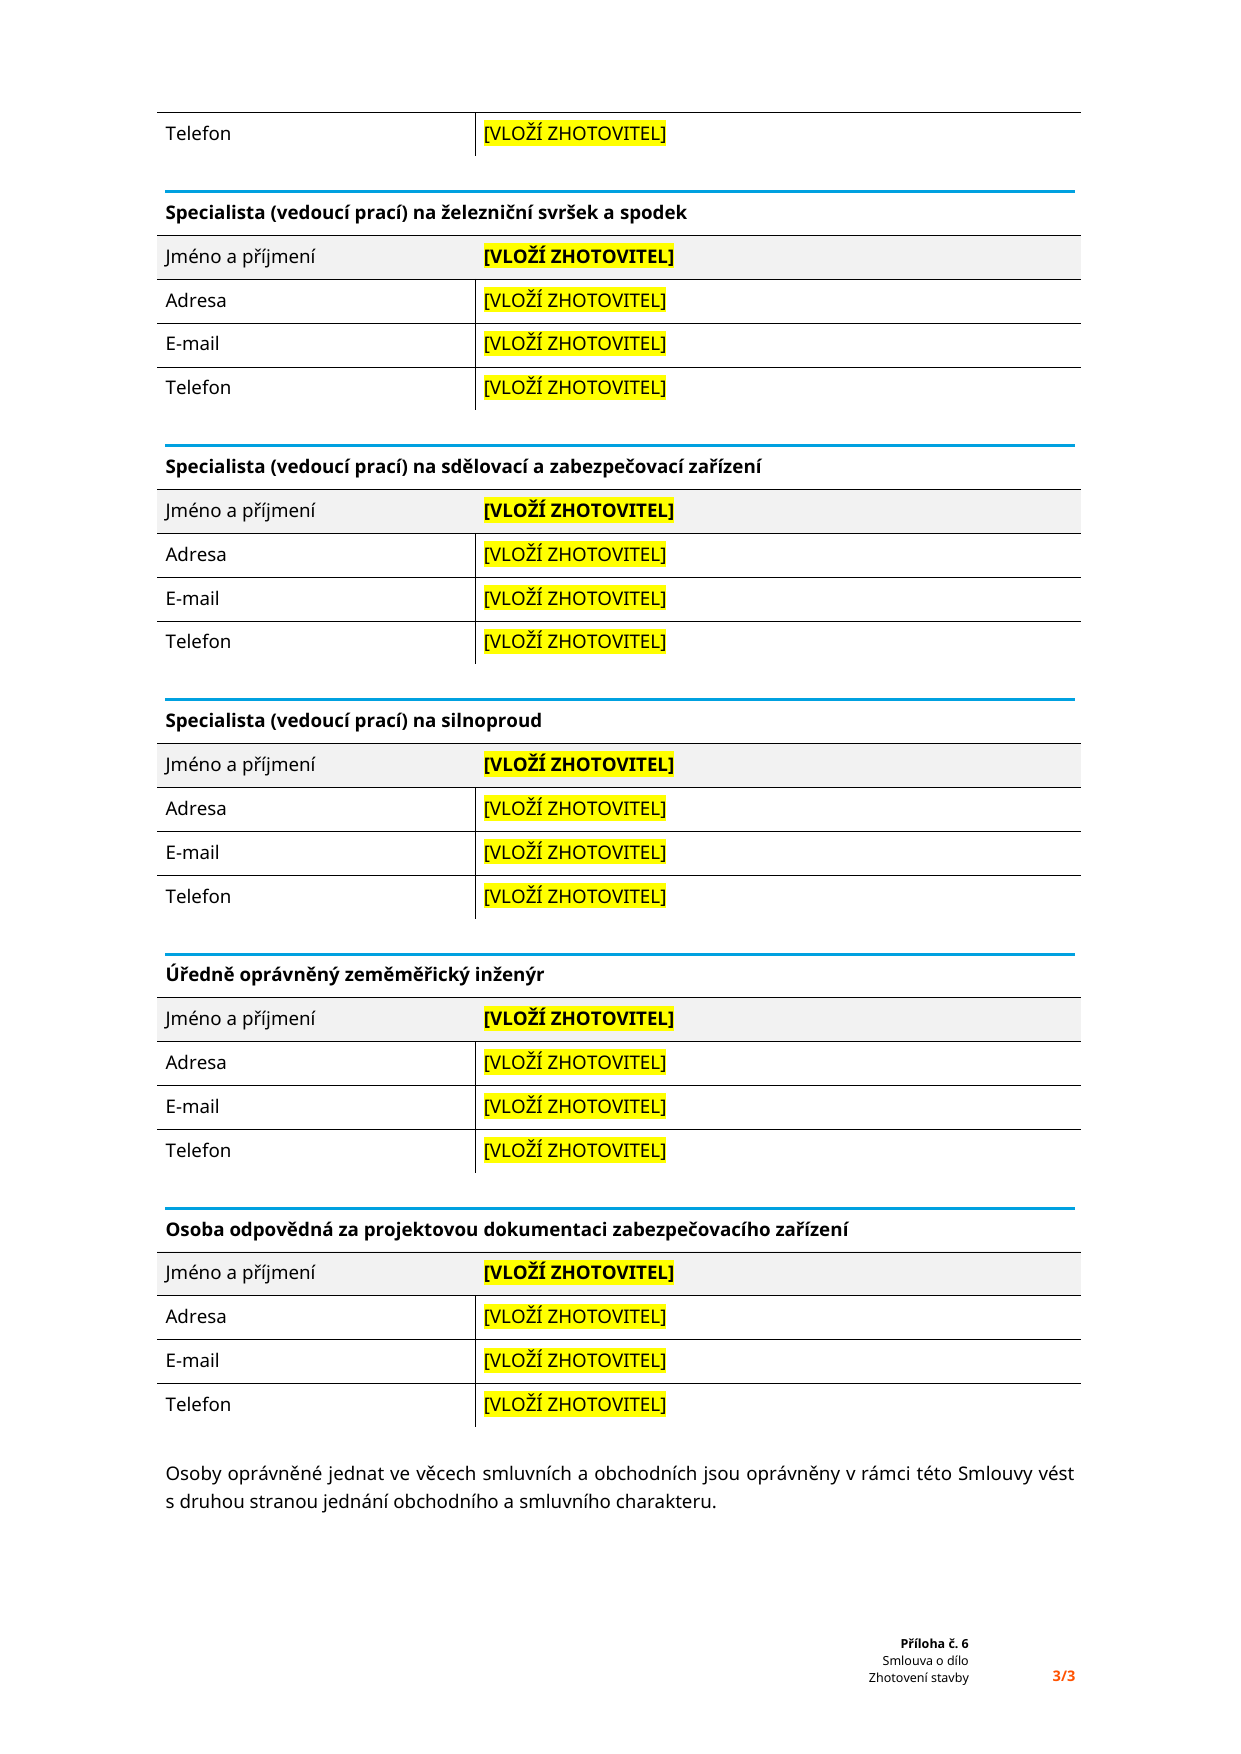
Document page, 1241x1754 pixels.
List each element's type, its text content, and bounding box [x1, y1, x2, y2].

table_header Jméno a příjmení [157, 744, 475, 787]
table_cell Telefon [157, 876, 475, 918]
table_cell [VLOŽÍ ZHOTOVITEL] [476, 324, 1081, 366]
table_header [VLOŽÍ ZHOTOVITEL] [475, 744, 1081, 787]
text Specialista (vedoucí prací) na sdělovací a zabezpečovací zařízení [165, 447, 1075, 479]
table_cell Adresa [157, 1042, 475, 1085]
table_cell [VLOŽÍ ZHOTOVITEL] [476, 534, 1081, 577]
table_header [VLOŽÍ ZHOTOVITEL] [475, 1253, 1081, 1295]
table_cell Telefon [157, 1130, 475, 1173]
table_header [VLOŽÍ ZHOTOVITEL] [475, 490, 1081, 533]
table_cell E-mail [157, 1340, 475, 1383]
table_cell Telefon [157, 1384, 475, 1427]
table_header [VLOŽÍ ZHOTOVITEL] [475, 236, 1081, 279]
table_cell [VLOŽÍ ZHOTOVITEL] [476, 876, 1081, 918]
table_cell Telefon [157, 113, 475, 156]
table_cell Adresa [157, 1296, 475, 1339]
text Osoba odpovědná za projektovou dokumentaci zabezpečovacího zařízení [165, 1210, 1075, 1241]
table_cell [VLOŽÍ ZHOTOVITEL] [476, 113, 1081, 156]
table_cell E-mail [157, 578, 475, 621]
table_cell [VLOŽÍ ZHOTOVITEL] [476, 368, 1081, 410]
table_cell E-mail [157, 324, 475, 366]
table_cell Adresa [157, 280, 475, 322]
table_header Jméno a příjmení [157, 1253, 475, 1295]
table_cell [VLOŽÍ ZHOTOVITEL] [476, 622, 1081, 664]
table_header [VLOŽÍ ZHOTOVITEL] [475, 998, 1081, 1041]
table_cell [VLOŽÍ ZHOTOVITEL] [476, 280, 1081, 322]
table_cell [VLOŽÍ ZHOTOVITEL] [476, 1130, 1081, 1173]
table_header Jméno a příjmení [157, 998, 475, 1041]
text Specialista (vedoucí prací) na silnoproud [165, 701, 1075, 733]
text Osoby oprávněné jednat ve věcech smluvních a obchodních jsou oprávněny v rámci této Smlouvy vést s druhou stranou jednání obchodního a smluvního charakteru. [165, 1461, 1075, 1514]
table_cell [VLOŽÍ ZHOTOVITEL] [476, 832, 1081, 875]
table_cell [VLOŽÍ ZHOTOVITEL] [476, 578, 1081, 621]
table_cell [VLOŽÍ ZHOTOVITEL] [476, 1086, 1081, 1129]
table_cell Adresa [157, 534, 475, 577]
table_cell [VLOŽÍ ZHOTOVITEL] [476, 1296, 1081, 1339]
table_cell [VLOŽÍ ZHOTOVITEL] [476, 1340, 1081, 1383]
table_cell Adresa [157, 788, 475, 831]
table_cell E-mail [157, 1086, 475, 1129]
text Specialista (vedoucí prací) na železniční svršek a spodek [165, 193, 1075, 225]
table_cell Telefon [157, 622, 475, 664]
table_cell [VLOŽÍ ZHOTOVITEL] [476, 1384, 1081, 1427]
table_header Jméno a příjmení [157, 490, 475, 533]
table_cell [VLOŽÍ ZHOTOVITEL] [476, 1042, 1081, 1085]
table_header Jméno a příjmení [157, 236, 475, 279]
table_cell E-mail [157, 832, 475, 875]
table_cell [VLOŽÍ ZHOTOVITEL] [476, 788, 1081, 831]
table_cell Telefon [157, 368, 475, 410]
text Úředně oprávněný zeměměřický inženýr [165, 956, 1075, 987]
